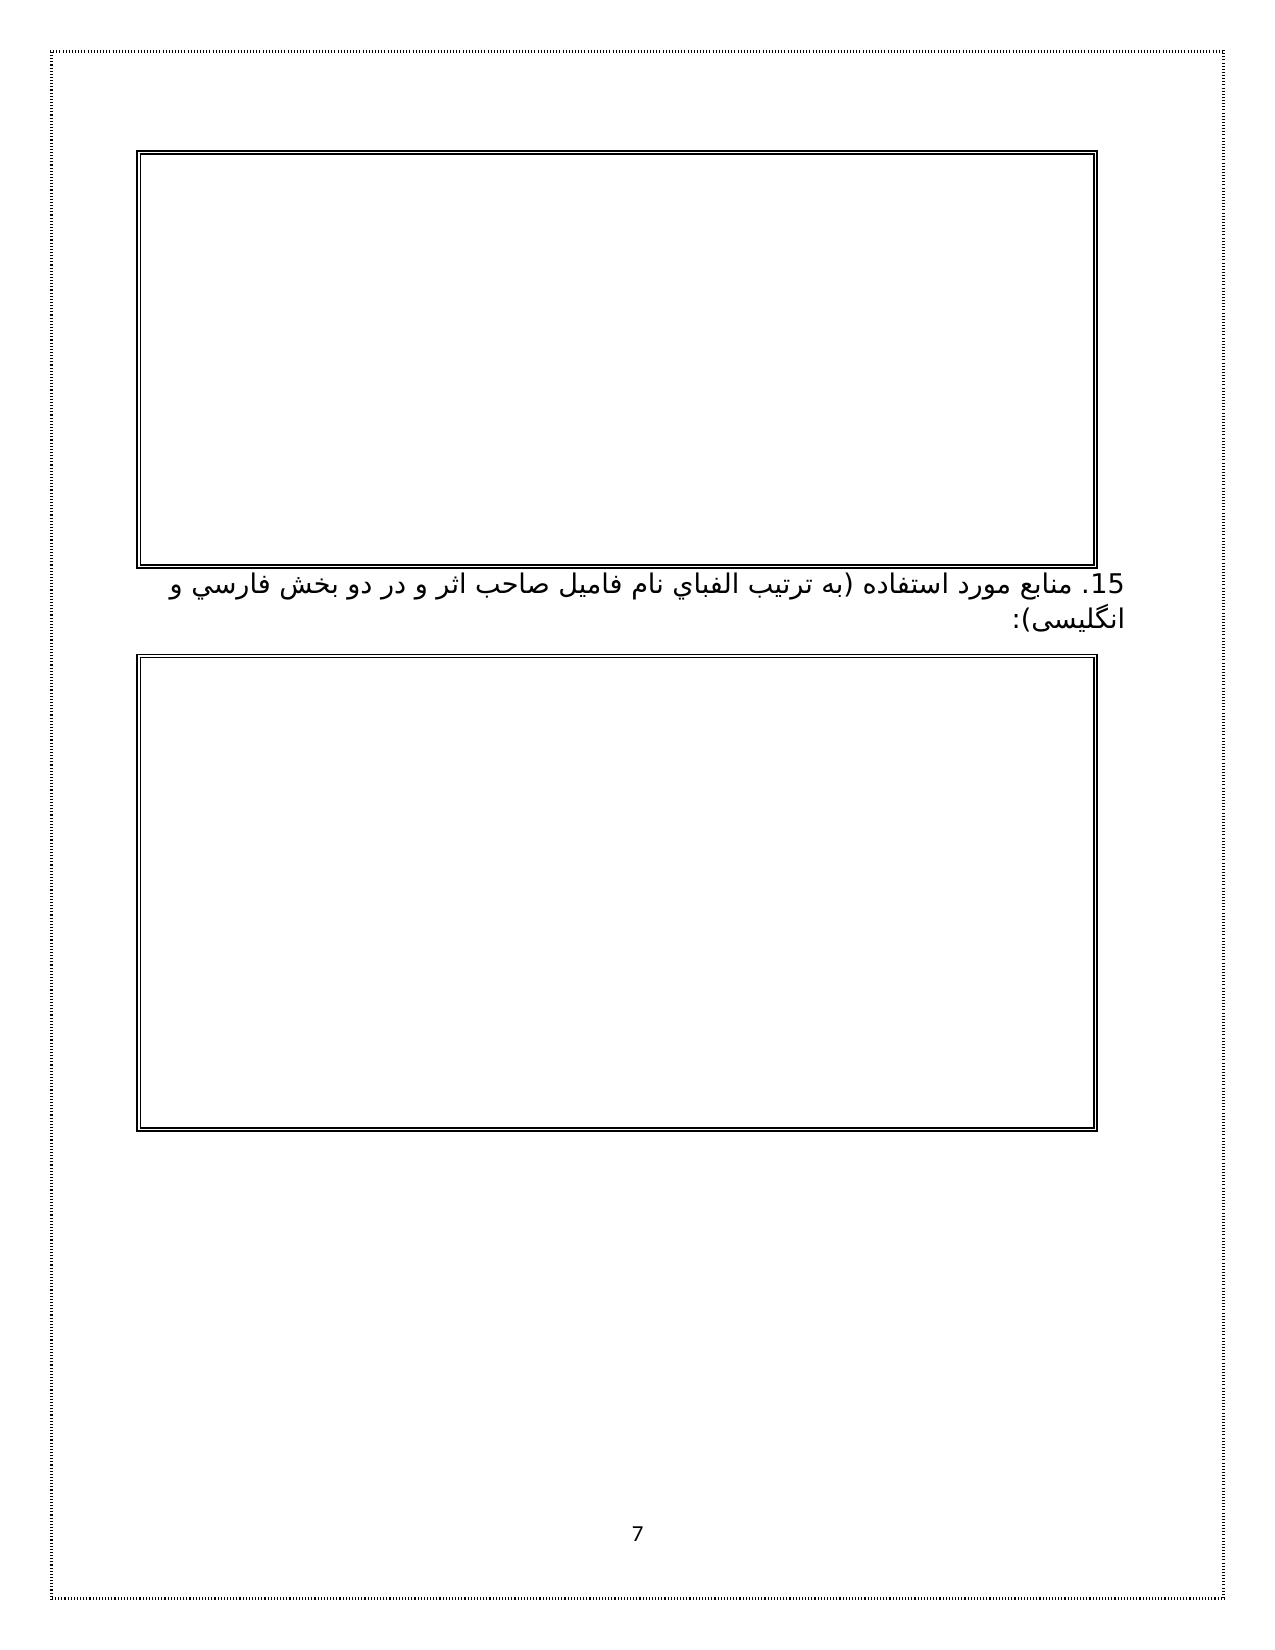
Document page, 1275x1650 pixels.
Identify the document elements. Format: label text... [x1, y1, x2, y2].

table_header [141, 155, 1093, 564]
text 15. منابع مورد استفاده (به ترتیب الفباي نام فاميل صاحب اثر و در دو بخش فارسي و انگلیسی): [150, 569, 1125, 634]
table_header [141, 658, 1093, 1127]
